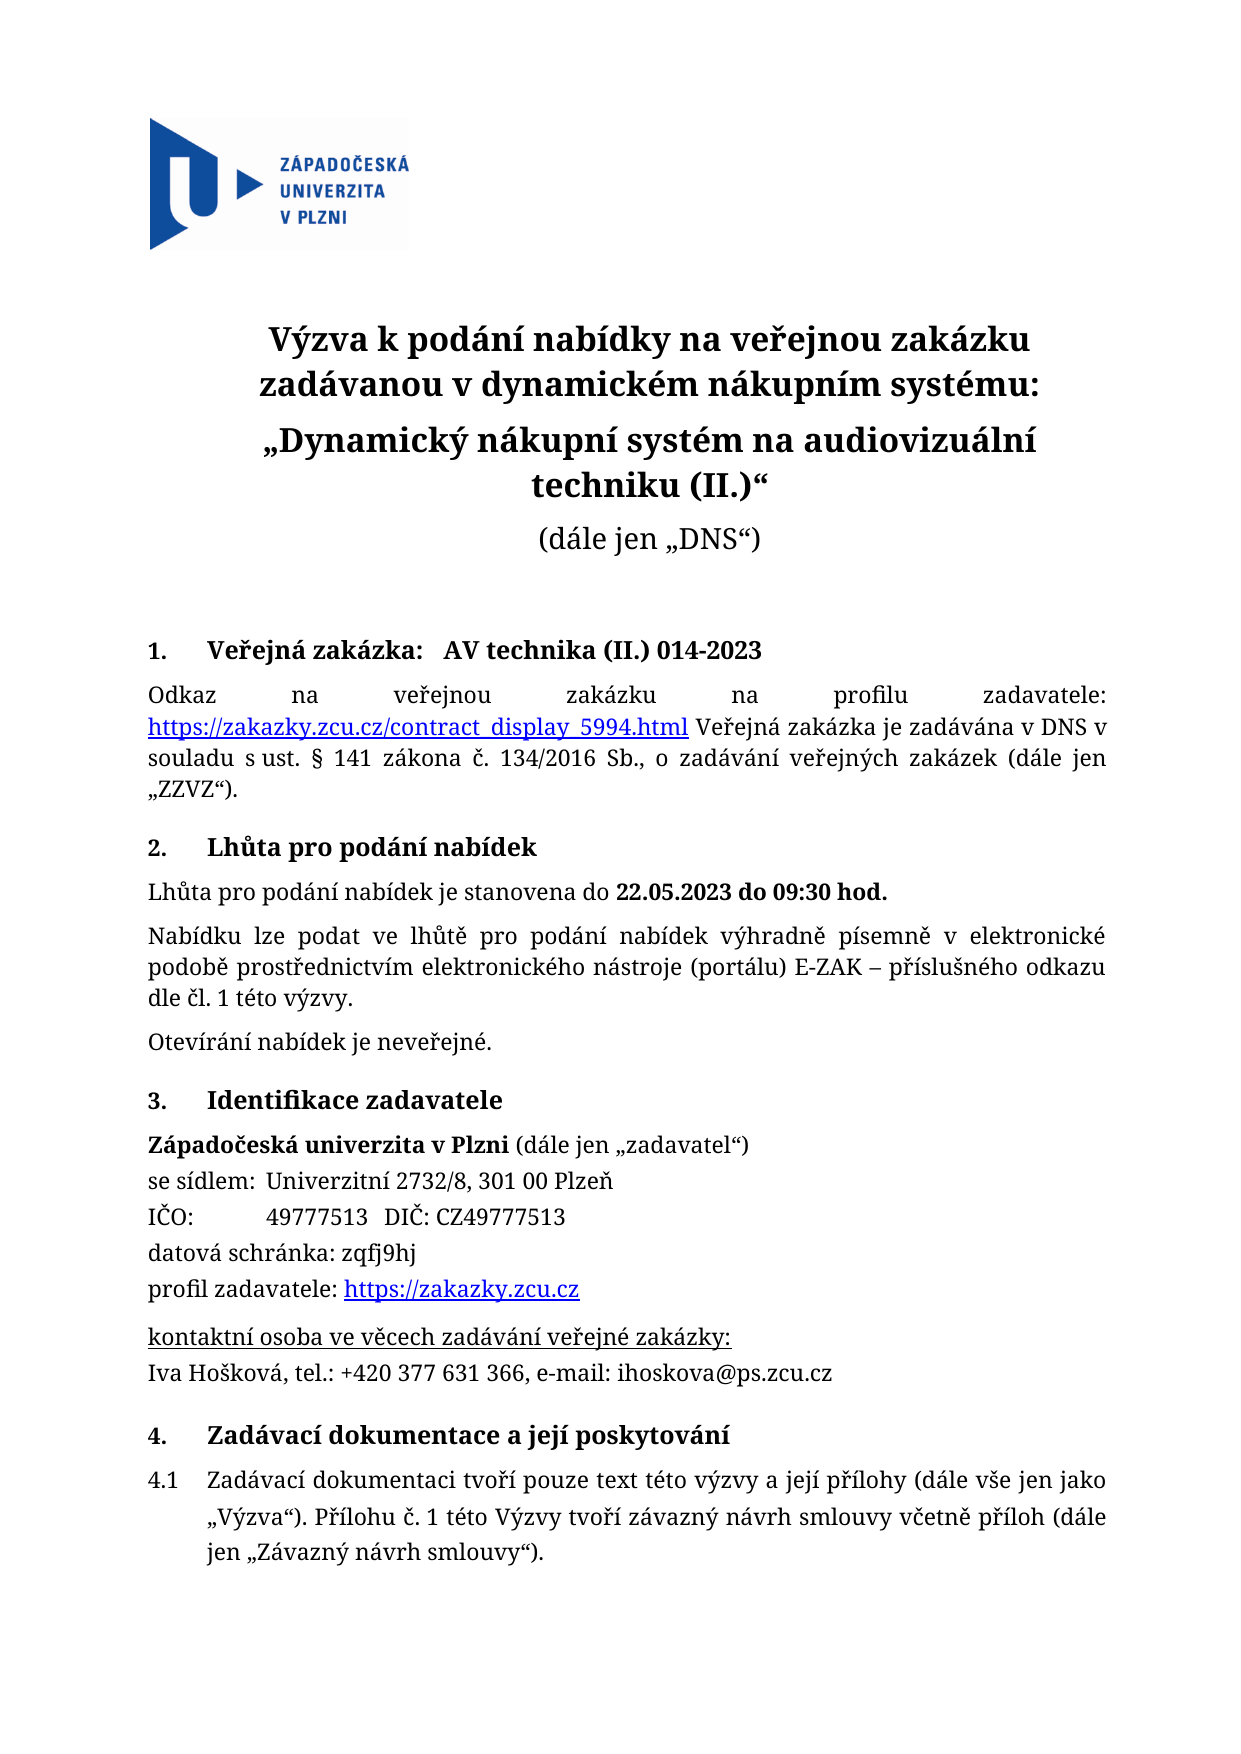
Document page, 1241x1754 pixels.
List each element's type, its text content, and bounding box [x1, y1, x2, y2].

subtitle Identifikace zadavatele [148, 1082, 1107, 1116]
text Výzva k podání nabídky na veřejnou zakázku zadávanou v dynamickém nákupním systému: [192, 316, 1107, 406]
subtitle Veřejná zakázka: AV technika (II.) 014-2023 [148, 633, 1107, 667]
picture [150, 118, 409, 250]
subtitle Zadávací dokumentace a její poskytování [148, 1418, 1107, 1452]
text Lhůta pro podání nabídek je stanovena do 22.05.2023 do 09:30 hod. [148, 876, 1107, 907]
text „Dynamický nákupní systém na audiovizuální techniku (II.)“ [192, 417, 1107, 508]
subtitle Lhůta pro podání nabídek [148, 829, 1107, 863]
text datová schránka: zqfj9hj [148, 1237, 1107, 1268]
text se sídlem: Univerzitní 2732/8, 301 00 Plzeň [148, 1165, 1107, 1196]
text Západočeská univerzita v Plzni (dále jen „zadavatel“) [148, 1129, 1107, 1160]
text kontaktní osoba ve věcech zadávání veřejné zakázky: [148, 1321, 1107, 1352]
text IČO: 49777513 DIČ: CZ49777513 [148, 1201, 1107, 1232]
text Nabídku lze podat ve lhůtě pro podání nabídek výhradně písemně v elektronické podobě prostřednictvím elektronického nástroje (portálu) E-ZAK – příslušného odkazu dle čl. 1 této výzvy. [148, 920, 1107, 1013]
text (dále jen „DNS“) [192, 518, 1107, 558]
list Zadávací dokumentaci tvoří pouze text této výzvy a její přílohy (dále vše jen jako „Výzva“). Přílohu č. 1 této Výzvy tvoří závazný návrh smlouvy včetně příloh (dále jen „Závazný návrh smlouvy“). [148, 1464, 1107, 1568]
text Odkaz na veřejnou zakázku na profilu zadavatele: https://zakazky.zcu.cz/contract_display_5994.html Veřejná zakázka je zadávána v DNS v souladu s ust. § 141 zákona č. 134/2016 Sb., o zadávání veřejných zakázek (dále jen „ZZVZ“). [148, 679, 1107, 804]
text profil zadavatele: https://zakazky.zcu.cz [148, 1273, 1107, 1304]
text Iva Hošková, tel.: +420 377 631 366, e-mail: ihoskova@ps.zcu.cz [148, 1357, 1107, 1388]
text Otevírání nabídek je neveřejné. [148, 1026, 1107, 1057]
